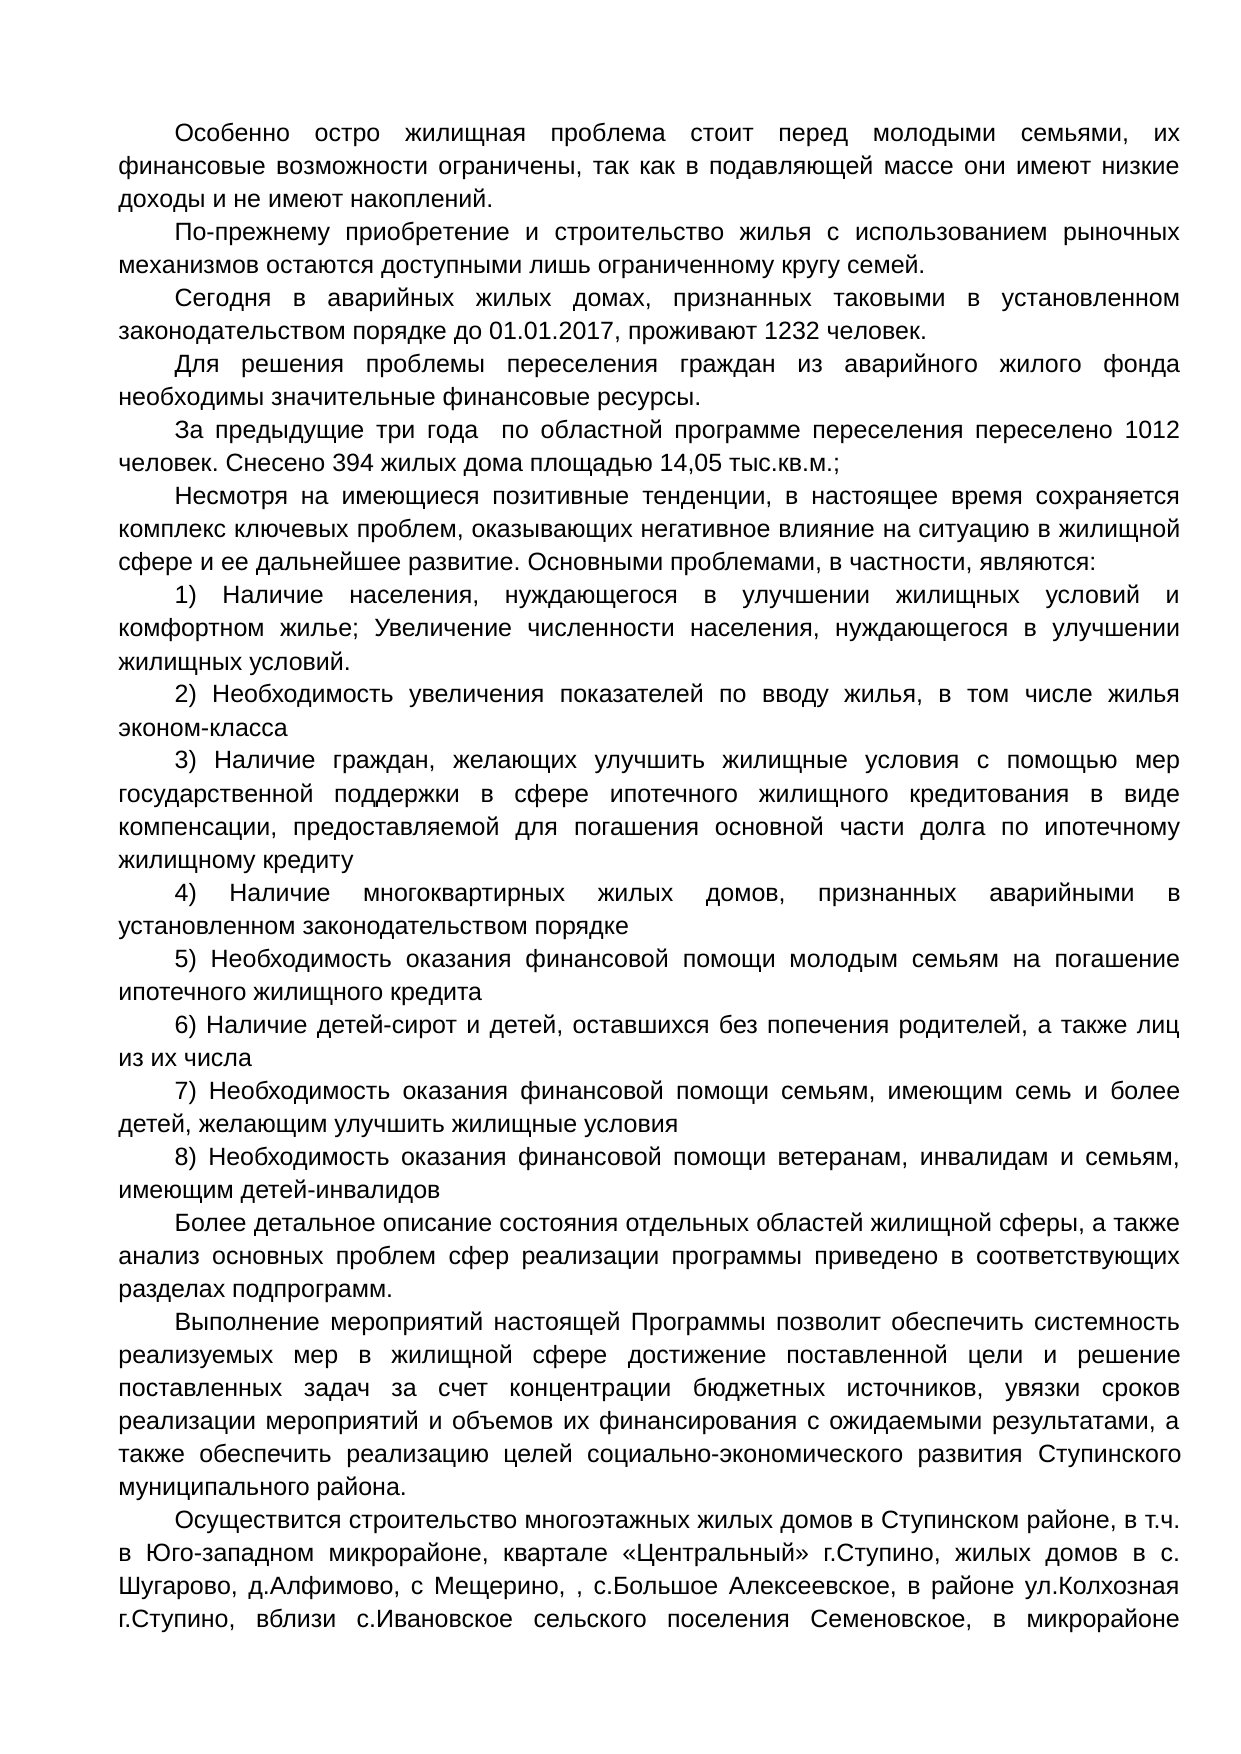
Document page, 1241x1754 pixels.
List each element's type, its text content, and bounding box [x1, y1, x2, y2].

text По-прежнему приобретение и строительство жилья с использованием рыночных механизмов остаются доступными лишь ограниченному кругу семей. [118, 217, 1181, 279]
text Сегодня в аварийных жилых домах, признанных таковыми в установленном законодательством порядке до 01.01.2017, проживают 1232 человек. [118, 283, 1181, 345]
text Выполнение мероприятий настоящей Программы позволит обеспечить системность реализуемых мер в жилищной сфере достижение поставленной цели и решение поставленных задач за счет концентрации бюджетных источников, увязки сроков реализации мероприятий и объемов их финансирования с ожидаемыми результатами, а также обеспечить реализацию целей социально-экономического развития Ступинского муниципального района. [118, 1307, 1181, 1501]
text 6) Наличие детей-сирот и детей, оставшихся без попечения родителей, а также лиц из их числа [118, 1010, 1181, 1071]
text За предыдущие три года по областной программе переселения переселено 1012 человек. Снесено 394 жилых дома площадью 14,05 тыс.кв.м.; [118, 415, 1181, 477]
text Особенно остро жилищная проблема стоит перед молодыми семьями, их финансовые возможности ограничены, так как в подавляющей массе они имеют низкие доходы и не имеют накоплений. [118, 118, 1181, 213]
text 2) Необходимость увеличения показателей по вводу жилья, в том числе жилья эконом-класса [118, 679, 1181, 741]
text 3) Наличие граждан, желающих улучшить жилищные условия с помощью мер государственной поддержки в сфере ипотечного жилищного кредитования в виде компенсации, предоставляемой для погашения основной части долга по ипотечному жилищному кредиту [118, 746, 1181, 873]
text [118, 1505, 1181, 1633]
text 7) Необходимость оказания финансовой помощи семьям, имеющим семь и более детей, желающим улучшить жилищные условия [118, 1076, 1181, 1137]
text 5) Необходимость оказания финансовой помощи молодым семьям на погашение ипотечного жилищного кредита [118, 944, 1181, 1005]
text Несмотря на имеющиеся позитивные тенденции, в настоящее время сохраняется комплекс ключевых проблем, оказывающих негативное влияние на ситуацию в жилищной сфере и ее дальнейшее развитие. Основными проблемами, в частности, являются: [118, 481, 1181, 576]
text 4) Наличие многоквартирных жилых домов, признанных аварийными в установленном законодательством порядке [118, 878, 1181, 939]
text 8) Необходимость оказания финансовой помощи ветеранам, инвалидам и семьям, имеющим детей-инвалидов [118, 1142, 1181, 1203]
text Более детальное описание состояния отдельных областей жилищной сферы, а также анализ основных проблем сфер реализации программы приведено в соответствующих разделах подпрограмм. [118, 1208, 1181, 1303]
text Для решения проблемы переселения граждан из аварийного жилого фонда необходимы значительные финансовые ресурсы. [118, 349, 1181, 411]
text 1) Наличие населения, нуждающегося в улучшении жилищных условий и комфортном жилье; Увеличение численности населения, нуждающегося в улучшении жилищных условий. [118, 580, 1181, 675]
